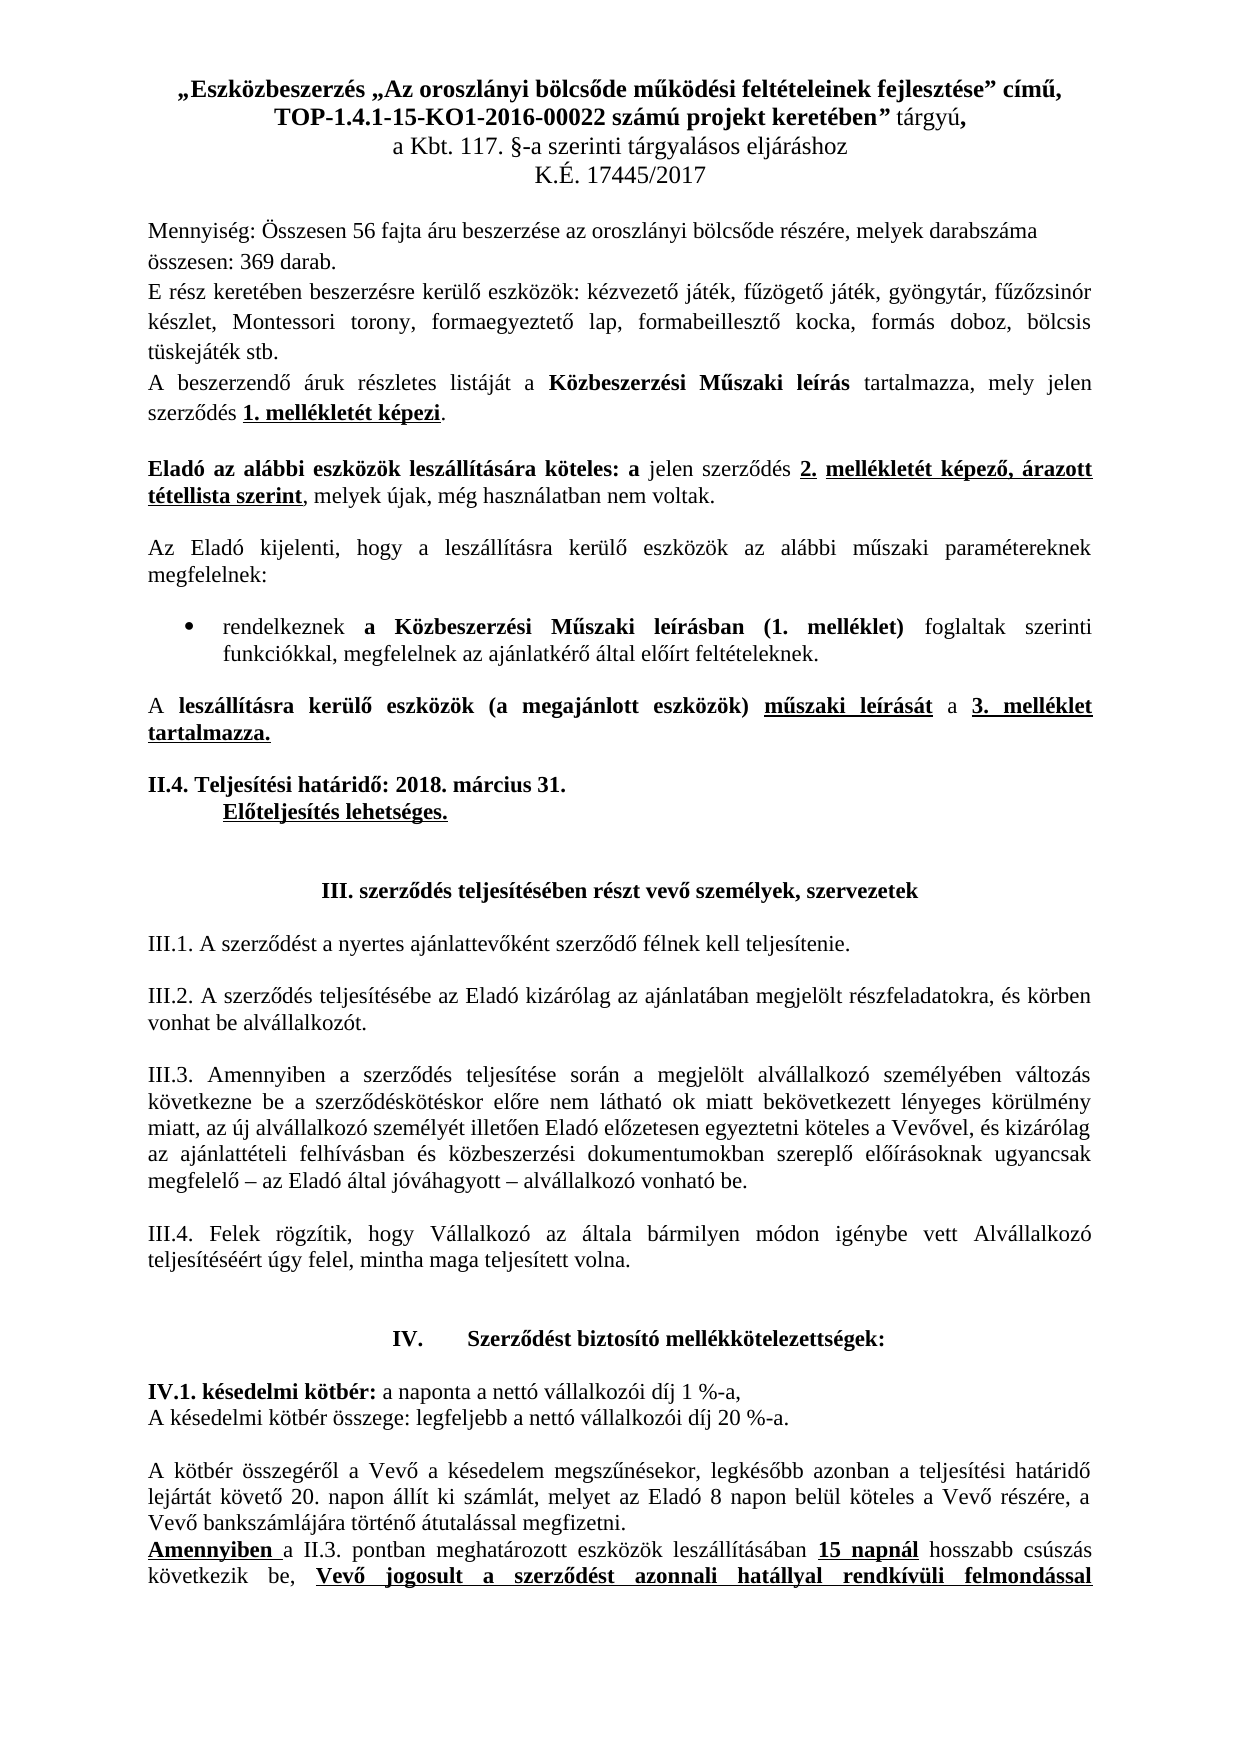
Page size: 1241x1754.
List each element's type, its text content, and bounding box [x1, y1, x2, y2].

text A késedelmi kötbér összege: legfeljebb a nettó vállalkozói díj 20 %-a. [148, 1404, 1093, 1430]
list Szerződést biztosító mellékkötelezettségek: [185, 1325, 1093, 1351]
text IV.1. késedelmi kötbér: a naponta a nettó vállalkozói díj 1 %-a, [148, 1378, 1093, 1404]
text A leszállításra kerülő eszközök (a megajánlott eszközök) műszaki leírását a 3. melléklet tartalmazza. [148, 692, 1093, 745]
text III.2. A szerződés teljesítésébe az Eladó kizárólag az ajánlatában megjelölt részfeladatokra, és körben vonhat be alvállalkozót. [148, 982, 1093, 1035]
text III.4. Felek rögzítik, hogy Vállalkozó az általa bármilyen módon igénybe vett Alvállalkozó teljesítéséért úgy felel, mintha maga teljesített volna. [148, 1219, 1093, 1272]
list A beszerzendő áruk részletes listáját a Közbeszerzési Műszaki leírás tartalmazza, mely jelen szerződés 1. mellékletét képezi. [148, 368, 1093, 425]
list rendelkeznek a Közbeszerzési Műszaki leírásban (1. melléklet) foglaltak szerinti funkciókkal, megfelelnek az ajánlatkérő által előírt feltételeknek. [185, 613, 1093, 666]
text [148, 1536, 1093, 1588]
list Előteljesítés lehetséges. [223, 798, 1093, 824]
list Mennyiség: Összesen 56 fajta áru beszerzése az oroszlányi bölcsőde részére, melyek darabszáma [148, 217, 1093, 244]
text Az Eladó kijelenti, hogy a leszállításra kerülő eszközök az alábbi műszaki paramétereknek megfelelnek: [148, 534, 1093, 587]
list összesen: 369 darab. [148, 248, 1093, 274]
text III. szerződés teljesítésében részt vevő személyek, szervezetek [148, 877, 1093, 903]
text III.3. Amennyiben a szerződés teljesítése során a megjelölt alvállalkozó személyében változás következne be a szerződéskötéskor előre nem látható ok miatt bekövetkezett lényeges körülmény miatt, az új alvállalkozó személyét illetően Eladó előzetesen egyeztetni köteles a Vevővel, és kizárólag az ajánlattételi felhívásban és közbeszerzési dokumentumokban szereplő előírásoknak ugyancsak megfelelő – az Eladó által jóváhagyott – alvállalkozó vonható be. [148, 1061, 1093, 1193]
text III.1. A szerződést a nyertes ajánlattevőként szerződő félnek kell teljesítenie. [148, 930, 1093, 956]
text A kötbér összegéről a Vevő a késedelem megszűnésekor, legkésőbb azonban a teljesítési határidő lejártát követő 20. napon állít ki számlát, melyet az Eladó 8 napon belül köteles a Vevő részére, a Vevő bankszámlájára történő átutalással megfizetni. [148, 1457, 1093, 1536]
text II.4. Teljesítési határidő: 2018. március 31. [148, 772, 1093, 798]
text Eladó az alábbi eszközök leszállítására köteles: a jelen szerződés 2. mellékletét képező, árazott tétellista szerint, melyek újak, még használatban nem voltak. [148, 455, 1093, 508]
list E rész keretében beszerzésre kerülő eszközök: kézvezető játék, fűzögető játék, gyöngytár, fűzőzsinór készlet, Montessori torony, formaegyeztető lap, formabeillesztő kocka, formás doboz, bölcsis tüskejáték stb. [148, 278, 1093, 365]
